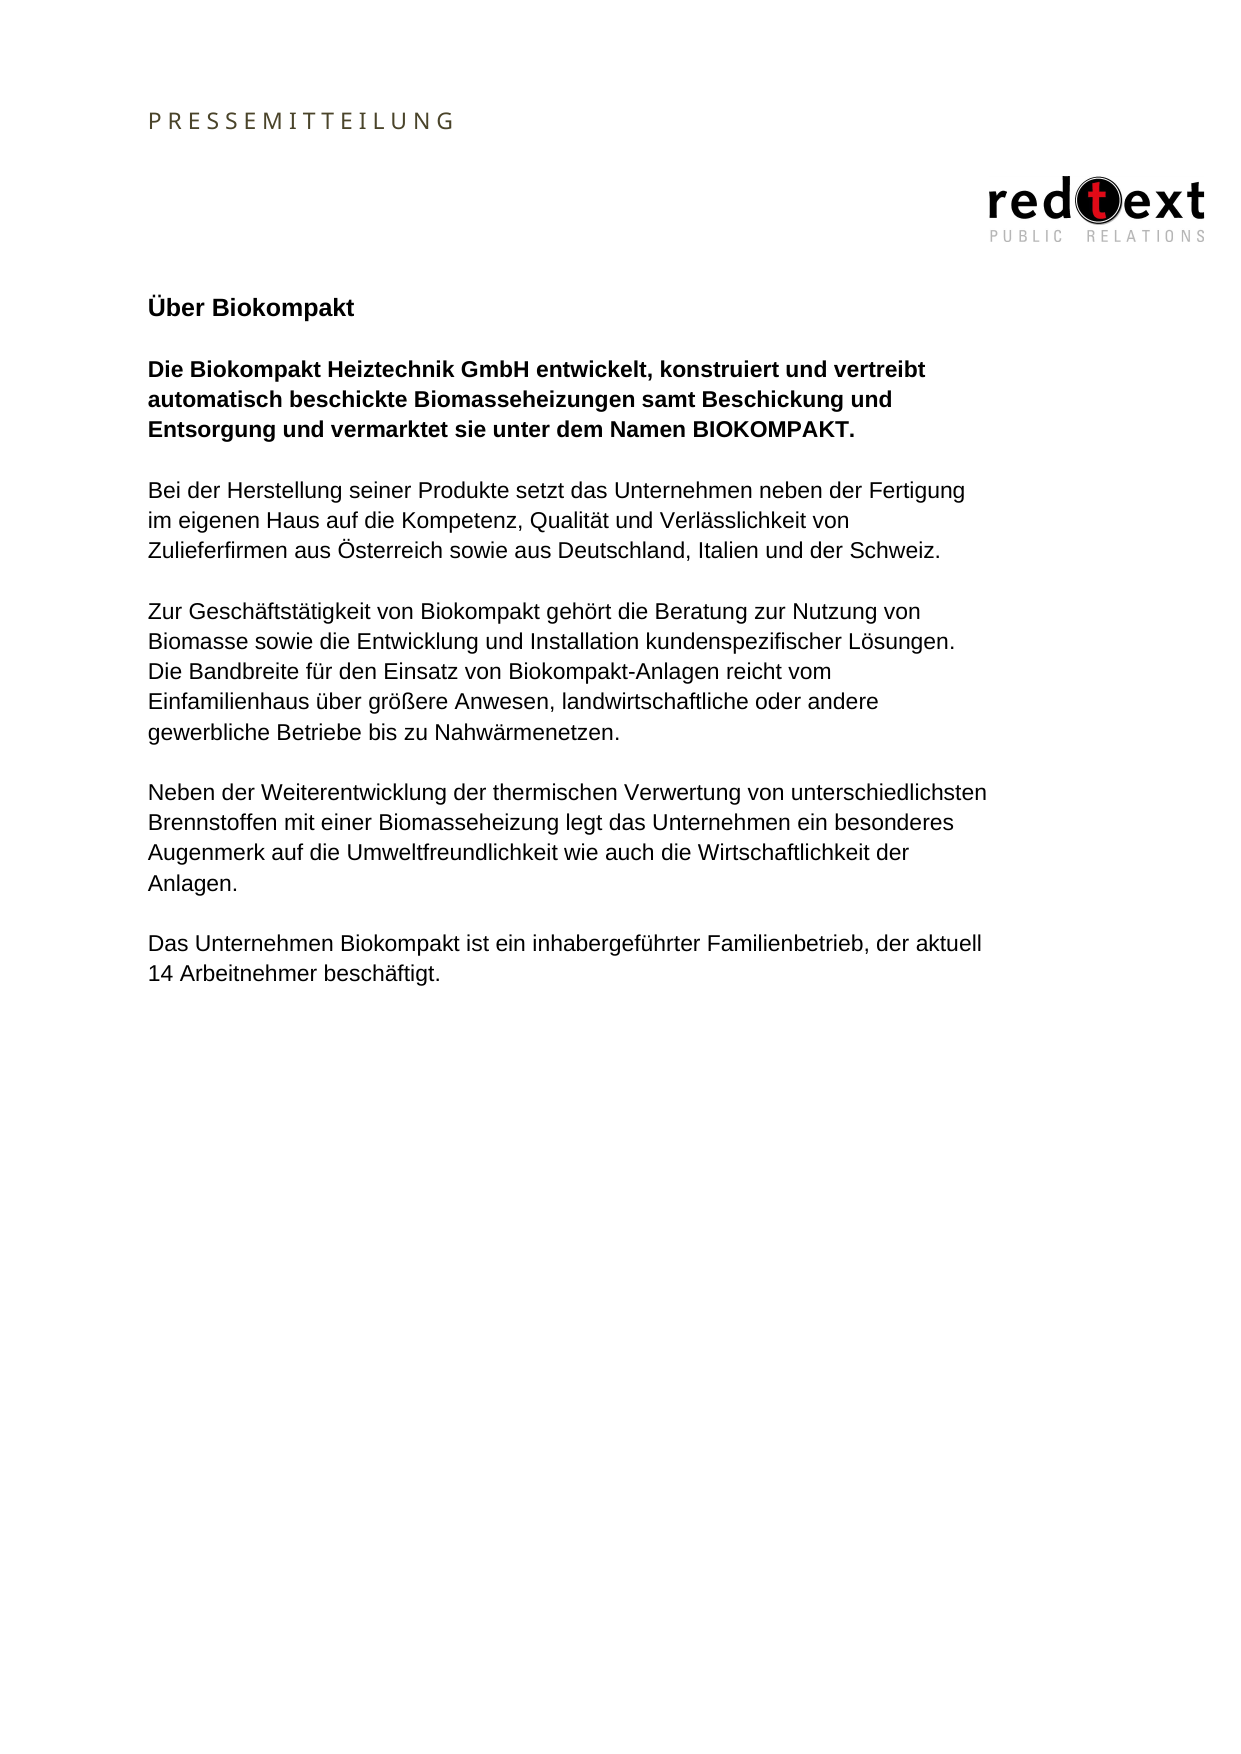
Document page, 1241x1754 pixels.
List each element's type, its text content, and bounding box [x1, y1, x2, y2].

text Zur Geschäftstätigkeit von Biokompakt gehört die Beratung zur Nutzung von Biomasse sowie die Entwicklung und Installation kundenspezifischer Lösungen. Die Bandbreite für den Einsatz von Biokompakt-Anlagen reicht vom Einfamilienhaus über größere Anwesen, landwirtschaftliche oder andere gewerbliche Betriebe bis zu Nahwärmenetzen. [148, 598, 989, 745]
picture [989, 176, 1205, 242]
text Bei der Herstellung seiner Produkte setzt das Unternehmen neben der Fertigung im eigenen Haus auf die Kompetenz, Qualität und Verlässlichkeit von Zulieferfirmen aus Österreich sowie aus Deutschland, Italien und der Schweiz. [148, 477, 989, 564]
text Das Unternehmen Biokompakt ist ein inhabergeführter Familienbetrieb, der aktuell 14 Arbeitnehmer beschäftigt. [148, 930, 989, 987]
text Die Biokompakt Heiztechnik GmbH entwickelt, konstruiert und vertreibt automatisch beschickte Biomasseheizungen samt Beschickung und Entsorgung und vermarktet sie unter dem Namen BIOKOMPAKT. [148, 356, 989, 443]
text Über Biokompakt [148, 293, 989, 322]
text Neben der Weiterentwicklung der thermischen Verwertung von unterschiedlichsten Brennstoffen mit einer Biomasseheizung legt das Unternehmen ein besonderes Augenmerk auf die Umweltfreundlichkeit wie auch die Wirtschaftlichkeit der Anlagen. [148, 779, 989, 896]
